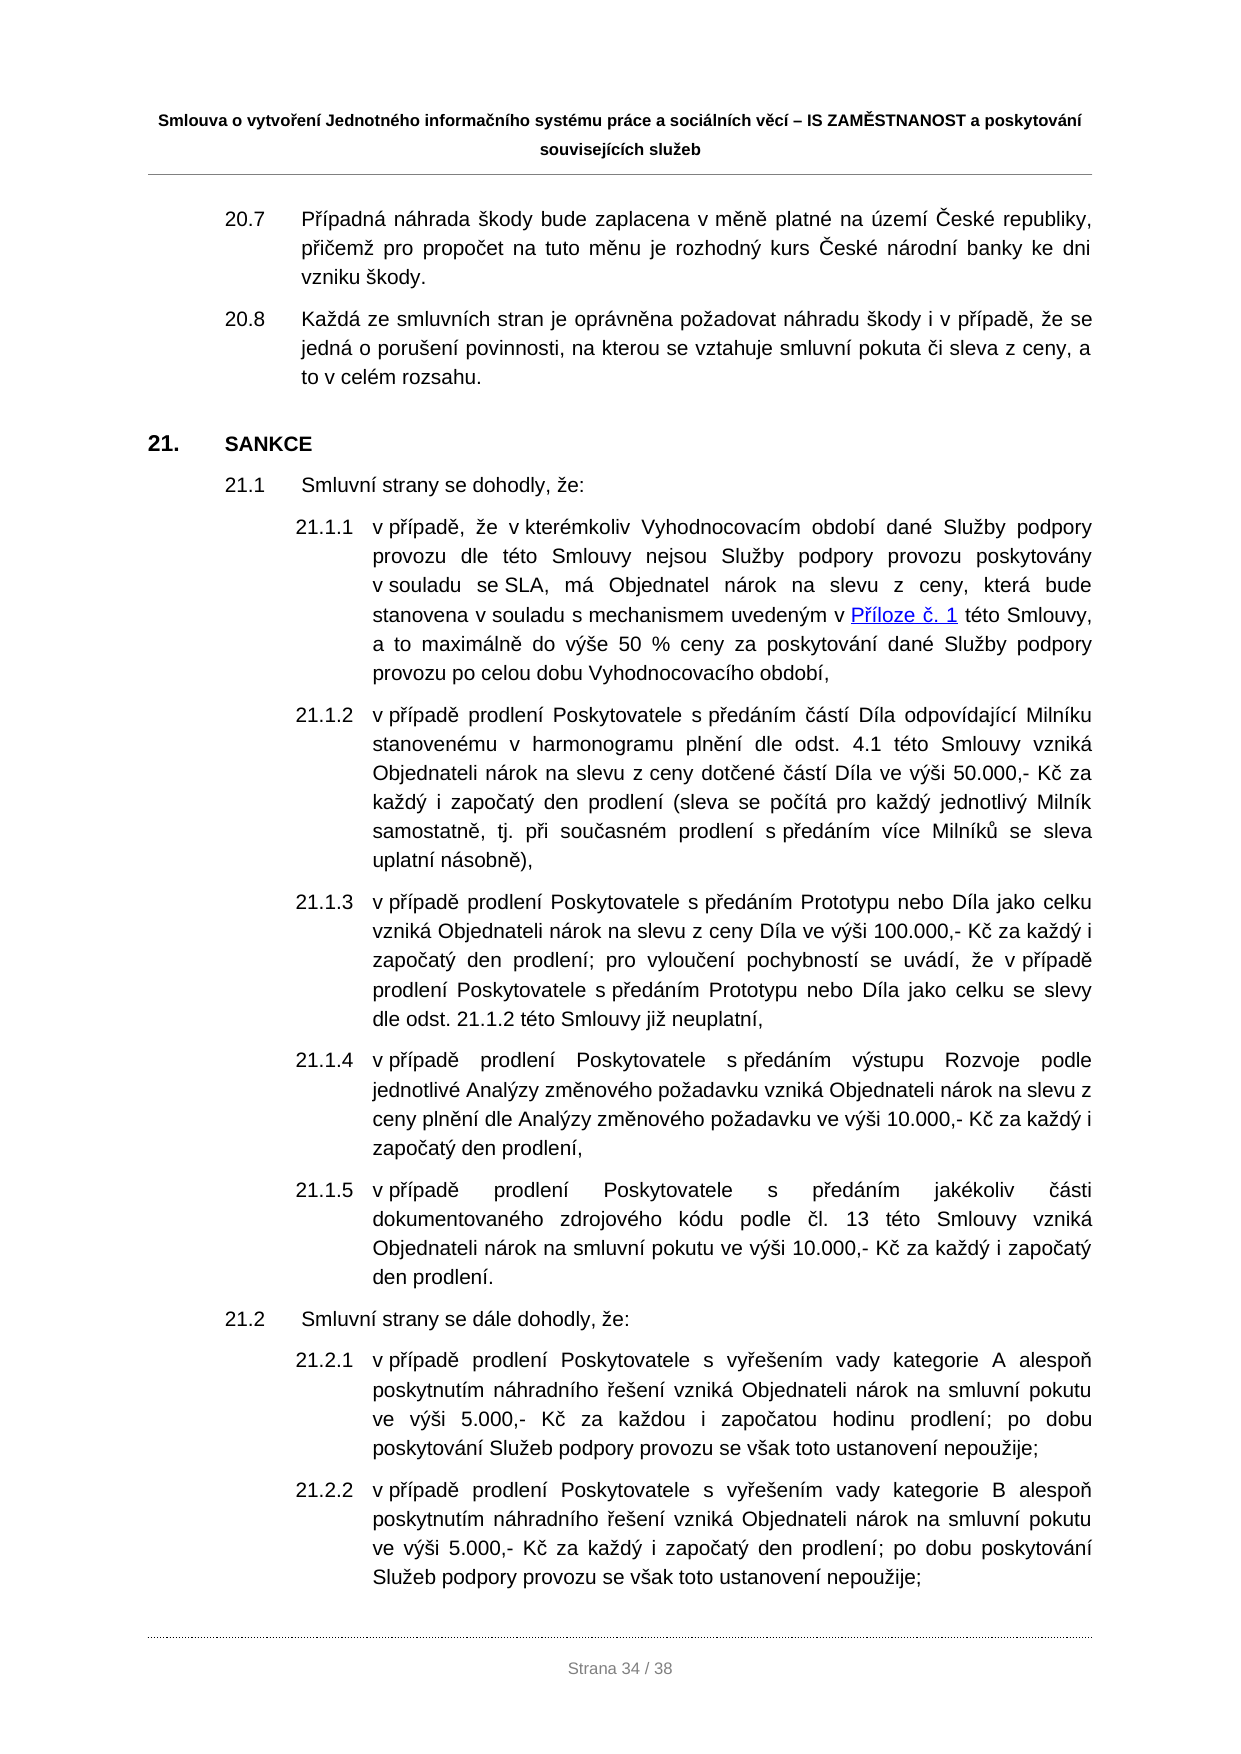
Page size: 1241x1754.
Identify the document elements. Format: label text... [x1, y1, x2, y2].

list SANKCE [148, 428, 1092, 457]
list Každá ze smluvních stran je oprávněna požadovat náhradu škody i v případě, že se jedná o porušení povinnosti, na kterou se vztahuje smluvní pokuta či sleva z ceny, a to v celém rozsahu. [224, 303, 1092, 390]
list Smluvní strany se dohodly, že: [224, 469, 1092, 499]
list v případě prodlení Poskytovatele s předáním jakékoliv části dokumentovaného zdrojového kódu podle čl. 13 této Smlouvy vzniká Objednateli nárok na smluvní pokutu ve výši 10.000,- Kč za každý i započatý den prodlení. [295, 1174, 1092, 1290]
list v případě prodlení Poskytovatele s vyřešením vady kategorie B alespoň poskytnutím náhradního řešení vzniká Objednateli nárok na smluvní pokutu ve výši 5.000,- Kč za každý i započatý den prodlení; po dobu poskytování Služeb podpory provozu se však toto ustanovení nepoužije; [295, 1474, 1092, 1590]
list Smluvní strany se dále dohodly, že: [224, 1303, 1092, 1332]
list v případě prodlení Poskytovatele s vyřešením vady kategorie A alespoň poskytnutím náhradního řešení vzniká Objednateli nárok na smluvní pokutu ve výši 5.000,- Kč za každou i započatou hodinu prodlení; po dobu poskytování Služeb podpory provozu se však toto ustanovení nepoužije; [295, 1344, 1092, 1461]
list v případě prodlení Poskytovatele s předáním Prototypu nebo Díla jako celku vzniká Objednateli nárok na slevu z ceny Díla ve výši 100.000,- Kč za každý i započatý den prodlení; pro vyloučení pochybností se uvádí, že v případě prodlení Poskytovatele s předáním Prototypu nebo Díla jako celku se slevy dle odst. 21.1.2 této Smlouvy již neuplatní, [295, 886, 1092, 1032]
list v případě prodlení Poskytovatele s předáním částí Díla odpovídající Milníku stanovenému v harmonogramu plnění dle odst. 4.1 této Smlouvy vzniká Objednateli nárok na slevu z ceny dotčené částí Díla ve výši 50.000,- Kč za každý i započatý den prodlení (sleva se počítá pro každý jednotlivý Milník samostatně, tj. při současném prodlení s předáním více Milníků se sleva uplatní násobně), [295, 699, 1092, 874]
list v případě, že v kterémkoliv Vyhodnocovacím období dané Služby podpory provozu dle této Smlouvy nejsou Služby podpory provozu poskytovány v souladu se SLA, má Objednatel nárok na slevu z ceny, která bude stanovena v souladu s mechanismem uvedeným v Příloze č. 1 této Smlouvy, a to maximálně do výše 50 % ceny za poskytování dané Služby podpory provozu po celou dobu Vyhodnocovacího období, [295, 511, 1092, 686]
list v případě prodlení Poskytovatele s předáním výstupu Rozvoje podle jednotlivé Analýzy změnového požadavku vzniká Objednateli nárok na slevu z ceny plnění dle Analýzy změnového požadavku ve výši 10.000,- Kč za každý i započatý den prodlení, [295, 1044, 1092, 1161]
list Případná náhrada škody bude zaplacena v měně platné na území České republiky, přičemž pro propočet na tuto měnu je rozhodný kurs České národní banky ke dni vzniku škody. [224, 203, 1092, 290]
